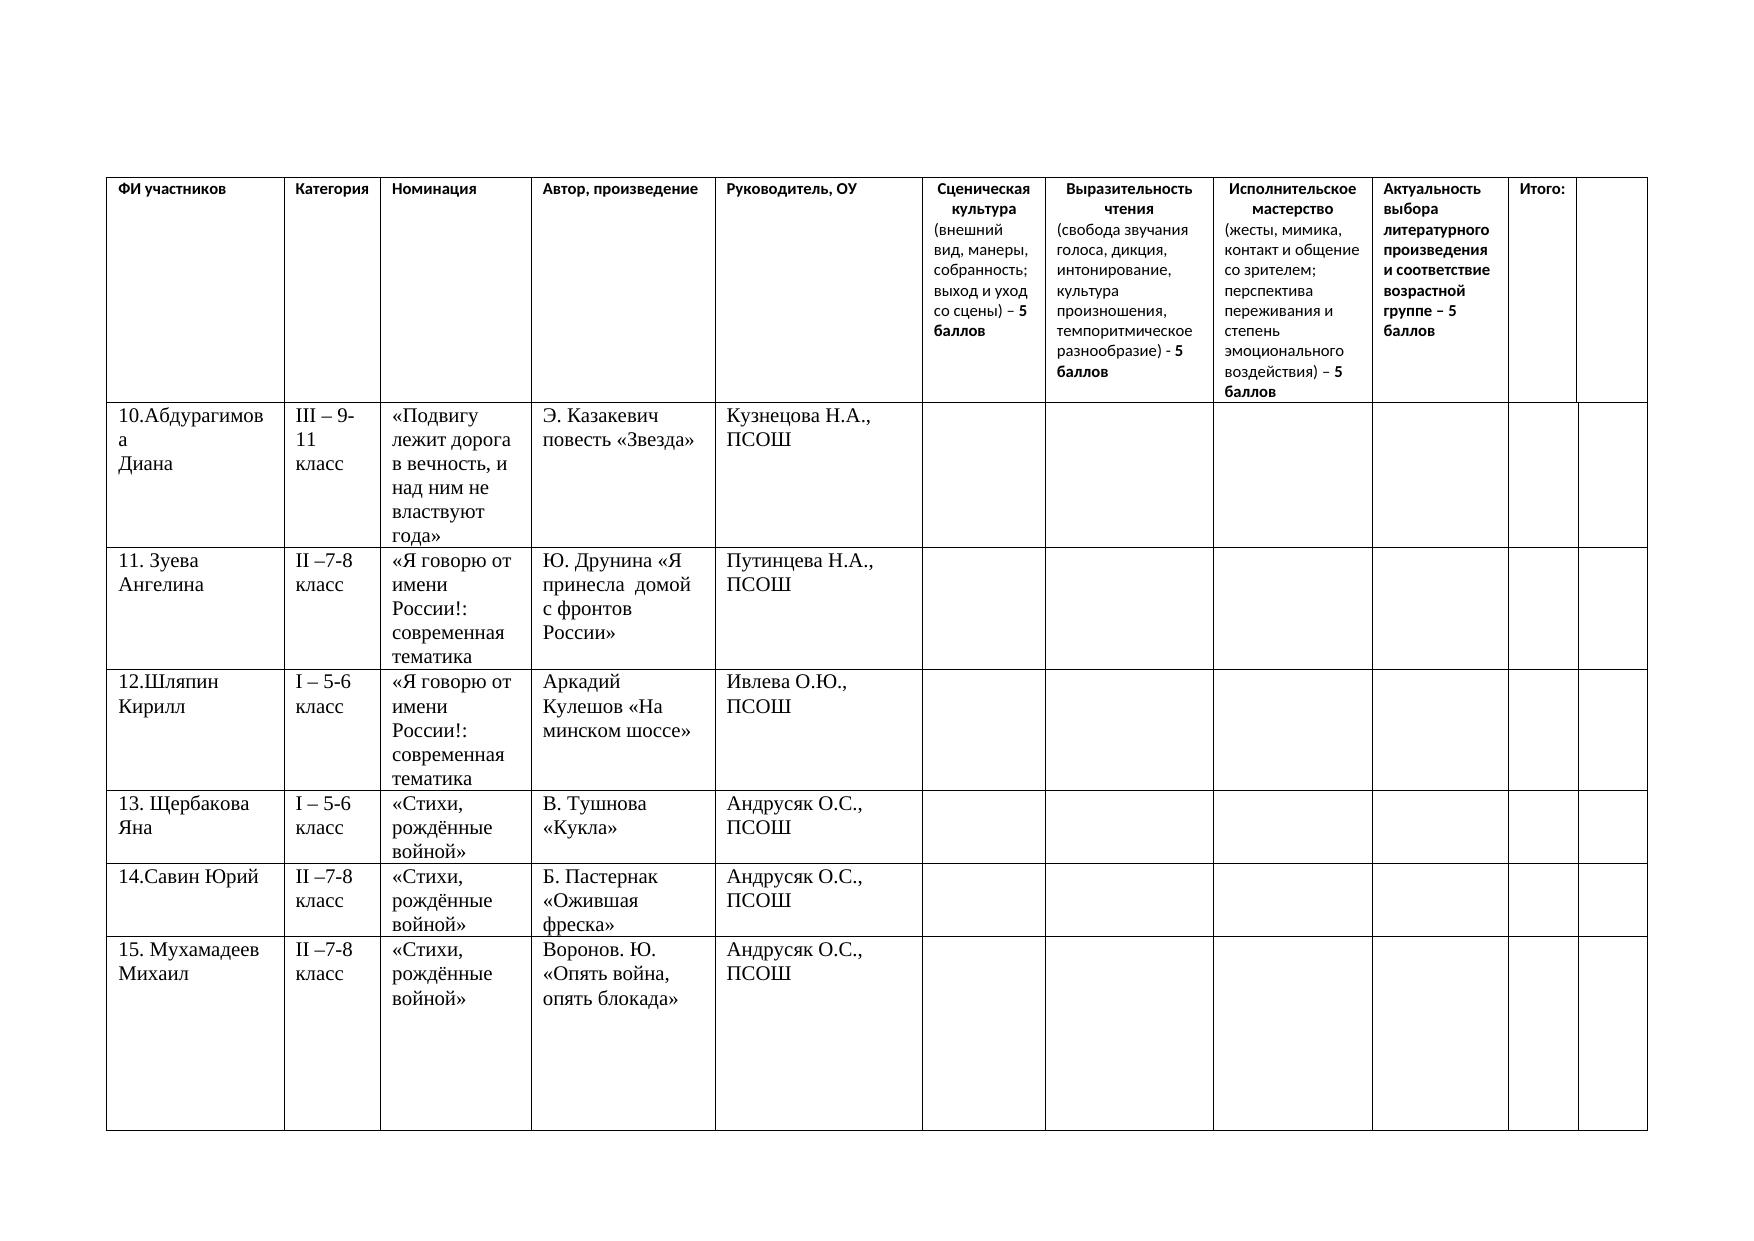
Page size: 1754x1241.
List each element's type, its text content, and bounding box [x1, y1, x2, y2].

table_cell Итого: [1509, 178, 1576, 402]
table_cell [1509, 864, 1578, 936]
table_cell Б. Пастернак «Ожившая фреска» [532, 864, 715, 936]
table_cell Кузнецова Н.А., ПСОШ [716, 403, 922, 547]
table_cell Исполнительское мастерство (жесты, мимика, контакт и общение со зрителем; перспектива переживания и степень эмоционального воздействия) – 5 баллов [1214, 178, 1372, 402]
table_cell II –7-8 класс [285, 864, 380, 936]
table_cell Андрусяк О.С., ПСОШ [716, 791, 922, 863]
table_cell [1214, 791, 1372, 863]
table_cell [1373, 864, 1508, 936]
table_cell [1214, 864, 1372, 936]
table_cell Андрусяк О.С., ПСОШ [716, 864, 922, 936]
table_cell [1509, 791, 1578, 863]
table_cell [1373, 937, 1508, 1130]
table_cell Ивлева О.Ю., ПСОШ [716, 670, 922, 790]
table_cell 10.Абдурагимова Диана [107, 403, 284, 547]
table_cell 14.Савин Юрий [107, 864, 284, 936]
table_cell [1373, 670, 1508, 790]
table_cell [1046, 670, 1213, 790]
table_cell [1046, 864, 1213, 936]
table_cell «Стихи, рождённые войной» [381, 937, 531, 1130]
table_cell III – 9-11 класс [285, 403, 380, 547]
table_cell [923, 864, 1045, 936]
table_cell [1577, 178, 1647, 402]
table_cell Сценическая культура (внешний вид, манеры, собранность; выход и уход со сцены) – 5 баллов [923, 178, 1045, 402]
table_cell Актуальность выбора литературного произведения и соответствие возрастной группе – 5 баллов [1373, 178, 1508, 402]
table_cell «Я говорю от имени России!: современная тематика [381, 670, 531, 790]
table_cell [1214, 403, 1372, 547]
table_cell 13. Щербакова Яна [107, 791, 284, 863]
table_cell [1373, 403, 1508, 547]
table_cell [1046, 937, 1213, 1130]
table_cell [1509, 548, 1578, 668]
table_cell [1579, 670, 1647, 790]
table_cell «Стихи, рождённые войной» [381, 864, 531, 936]
table_cell 12.Шляпин Кирилл [107, 670, 284, 790]
table_cell [1373, 548, 1508, 668]
table_cell В. Тушнова «Кукла» [532, 791, 715, 863]
table_cell [1214, 937, 1372, 1130]
table_cell [1509, 670, 1578, 790]
table_cell Путинцева Н.А., ПСОШ [716, 548, 922, 668]
table_cell [1579, 937, 1647, 1130]
table_cell Аркадий Кулешов «На минском шоссе» [532, 670, 715, 790]
table_cell [1373, 791, 1508, 863]
table_cell «Я говорю от имени России!: современная тематика [381, 548, 531, 668]
table_cell [923, 403, 1045, 547]
table_cell Э. Казакевич повесть «Звезда» [532, 403, 715, 547]
table_cell I – 5-6 класс [285, 791, 380, 863]
table_cell Автор, произведение [532, 178, 715, 402]
table_cell ФИ участников [107, 178, 284, 402]
table_cell [1509, 937, 1578, 1130]
table_cell 11. Зуева Ангелина [107, 548, 284, 668]
table_cell Ю. Друнина «Я принесла домой с фронтов России» [532, 548, 715, 668]
table_cell [1579, 864, 1647, 936]
table_cell «Подвигу лежит дорога в вечность, и над ним не властвуют года» [381, 403, 531, 547]
table_cell Воронов. Ю. «Опять война, опять блокада» [532, 937, 715, 1130]
table_cell [1046, 403, 1213, 547]
table_cell [923, 670, 1045, 790]
table_cell Выразительность чтения (свобода звучания голоса, дикция, интонирование, культура произношения, темпоритмическое разнообразие) - 5 баллов [1046, 178, 1213, 402]
table_cell [1579, 791, 1647, 863]
table_cell Категория [285, 178, 380, 402]
table_cell II –7-8 класс [285, 937, 380, 1130]
table_cell [923, 548, 1045, 668]
table_cell [1214, 670, 1372, 790]
table_cell II –7-8 класс [285, 548, 380, 668]
table_cell [1214, 548, 1372, 668]
table_cell «Стихи, рождённые войной» [381, 791, 531, 863]
table_cell Руководитель, ОУ [716, 178, 922, 402]
table_cell [1046, 791, 1213, 863]
table_cell Андрусяк О.С., ПСОШ [716, 937, 922, 1130]
table_cell [1579, 548, 1647, 668]
table_cell [1579, 403, 1647, 547]
table_cell Номинация [381, 178, 531, 402]
table_cell I – 5-6 класс [285, 670, 380, 790]
table_cell [1046, 548, 1213, 668]
table_cell [923, 791, 1045, 863]
table_cell [923, 937, 1045, 1130]
table_cell 15. Мухамадеев Михаил [107, 937, 284, 1130]
table_cell [1509, 403, 1578, 547]
